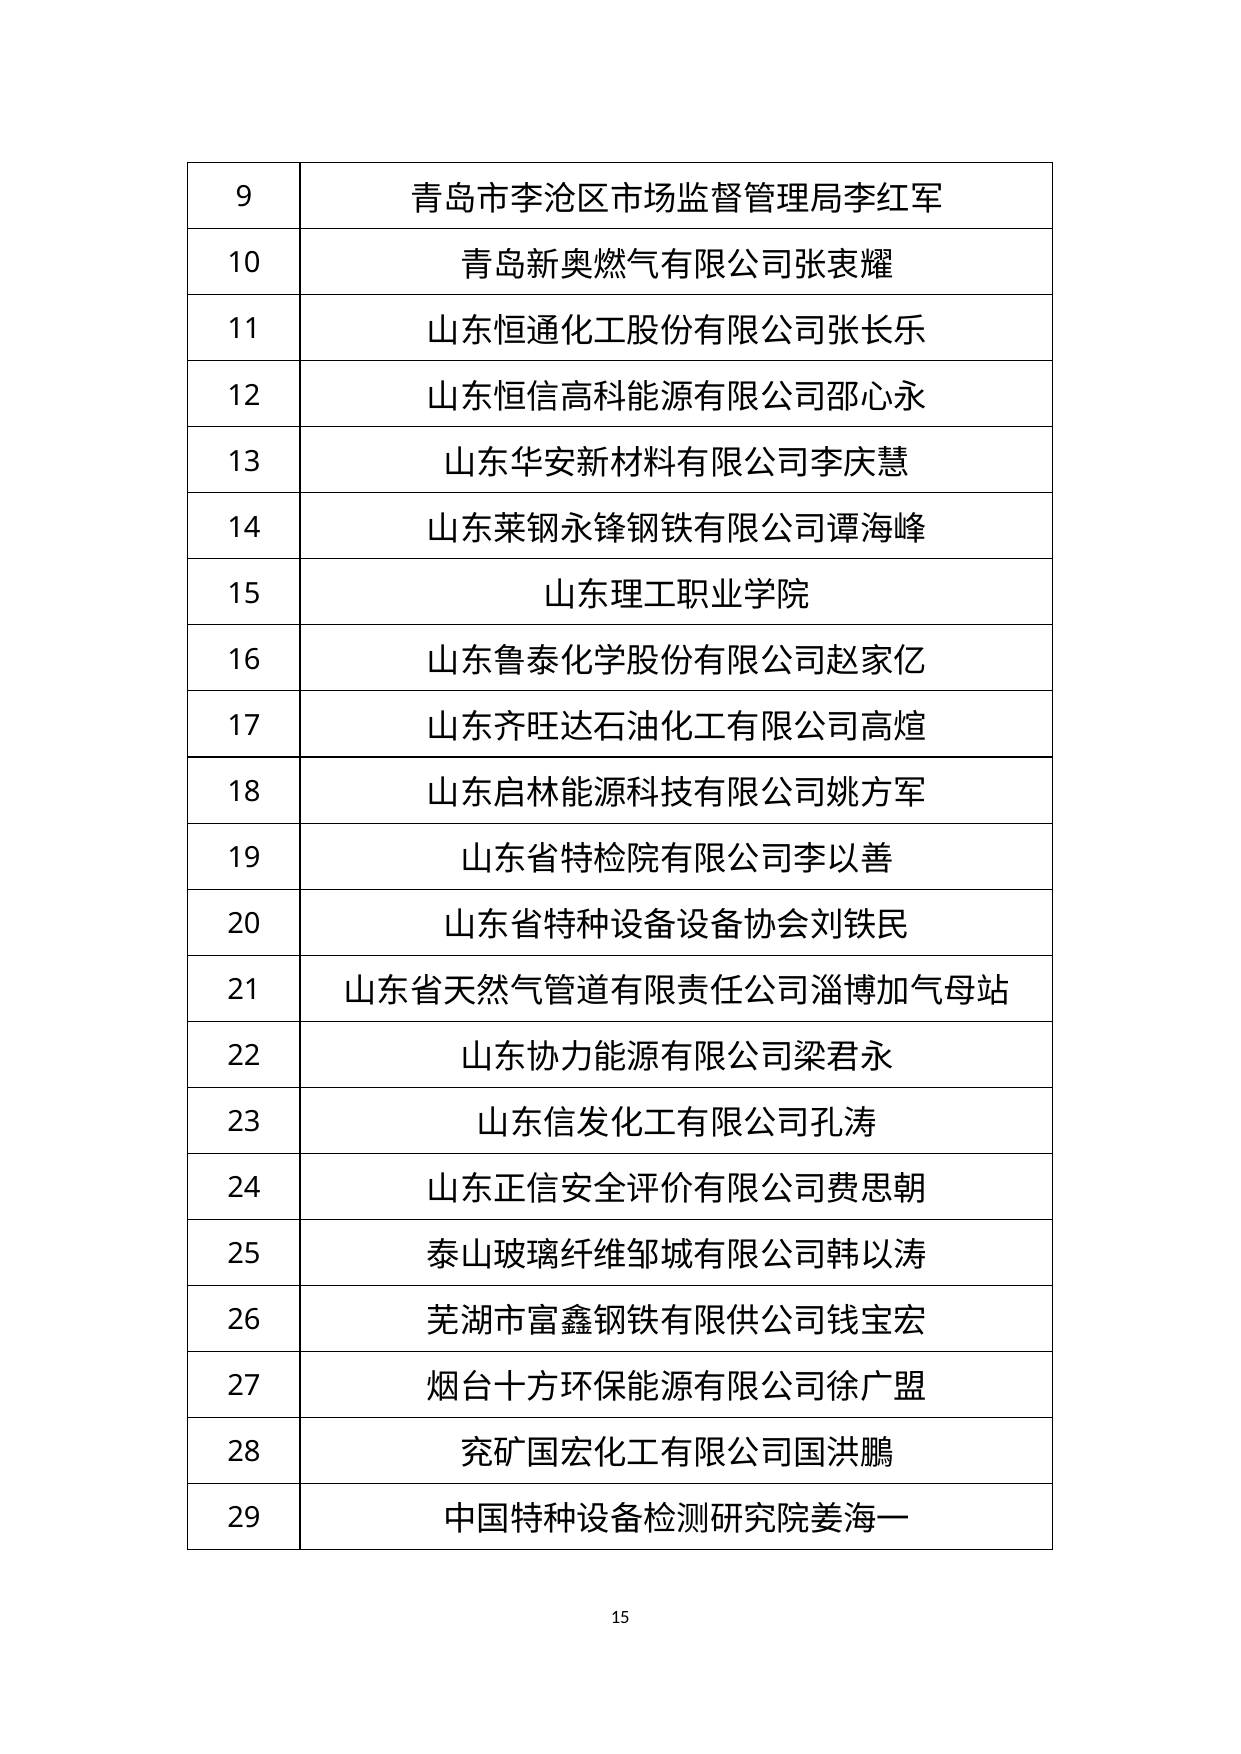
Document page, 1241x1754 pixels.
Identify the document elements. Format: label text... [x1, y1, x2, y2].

table_cell 16 [188, 625, 299, 690]
table_cell 17 [188, 691, 299, 756]
table_cell 11 [188, 295, 299, 360]
table_cell 15 [188, 559, 299, 624]
table_cell 14 [188, 493, 299, 558]
table_cell 芜湖市富鑫钢铁有限供公司钱宝宏 [301, 1286, 1052, 1351]
table_cell 12 [188, 361, 299, 426]
table_cell 13 [188, 427, 299, 492]
table_cell 兖矿国宏化工有限公司国洪鵬 [301, 1418, 1052, 1483]
table_cell 山东信发化工有限公司孔涛 [301, 1088, 1052, 1153]
table_cell 25 [188, 1220, 299, 1285]
table_cell 19 [188, 824, 299, 888]
table_cell 山东协力能源有限公司梁君永 [301, 1022, 1052, 1087]
table_cell 山东启林能源科技有限公司姚方军 [301, 758, 1052, 822]
table_cell 27 [188, 1352, 299, 1417]
table_cell 山东省天然气管道有限责任公司淄博加气母站 [301, 956, 1052, 1021]
table_cell 山东正信安全评价有限公司费思朝 [301, 1154, 1052, 1219]
table_cell 青岛市李沧区市场监督管理局李红军 [301, 163, 1052, 228]
table_cell 山东鲁泰化学股份有限公司赵家亿 [301, 625, 1052, 690]
table_cell 山东省特检院有限公司李以善 [301, 824, 1052, 888]
table_cell 山东莱钢永锋钢铁有限公司谭海峰 [301, 493, 1052, 558]
table_cell 24 [188, 1154, 299, 1219]
table_cell 烟台十方环保能源有限公司徐广盟 [301, 1352, 1052, 1417]
table_cell 23 [188, 1088, 299, 1153]
table_cell 青岛新奥燃气有限公司张衷耀 [301, 229, 1052, 294]
table_cell 10 [188, 229, 299, 294]
table_cell 山东省特种设备设备协会刘铁民 [301, 890, 1052, 954]
table_cell 中国特种设备检测研究院姜海一 [301, 1484, 1052, 1549]
table_cell 泰山玻璃纤维邹城有限公司韩以涛 [301, 1220, 1052, 1285]
table_cell 29 [188, 1484, 299, 1549]
table_cell 20 [188, 890, 299, 954]
table_cell 22 [188, 1022, 299, 1087]
table_cell 9 [188, 163, 299, 228]
table_cell 山东华安新材料有限公司李庆慧 [301, 427, 1052, 492]
table_cell 21 [188, 956, 299, 1021]
table_cell 28 [188, 1418, 299, 1483]
table_cell 18 [188, 758, 299, 822]
table_cell 山东恒信高科能源有限公司邵心永 [301, 361, 1052, 426]
table_cell 山东齐旺达石油化工有限公司高煊 [301, 691, 1052, 756]
table_cell 山东理工职业学院 [301, 559, 1052, 624]
table_cell 山东恒通化工股份有限公司张长乐 [301, 295, 1052, 360]
table_cell 26 [188, 1286, 299, 1351]
